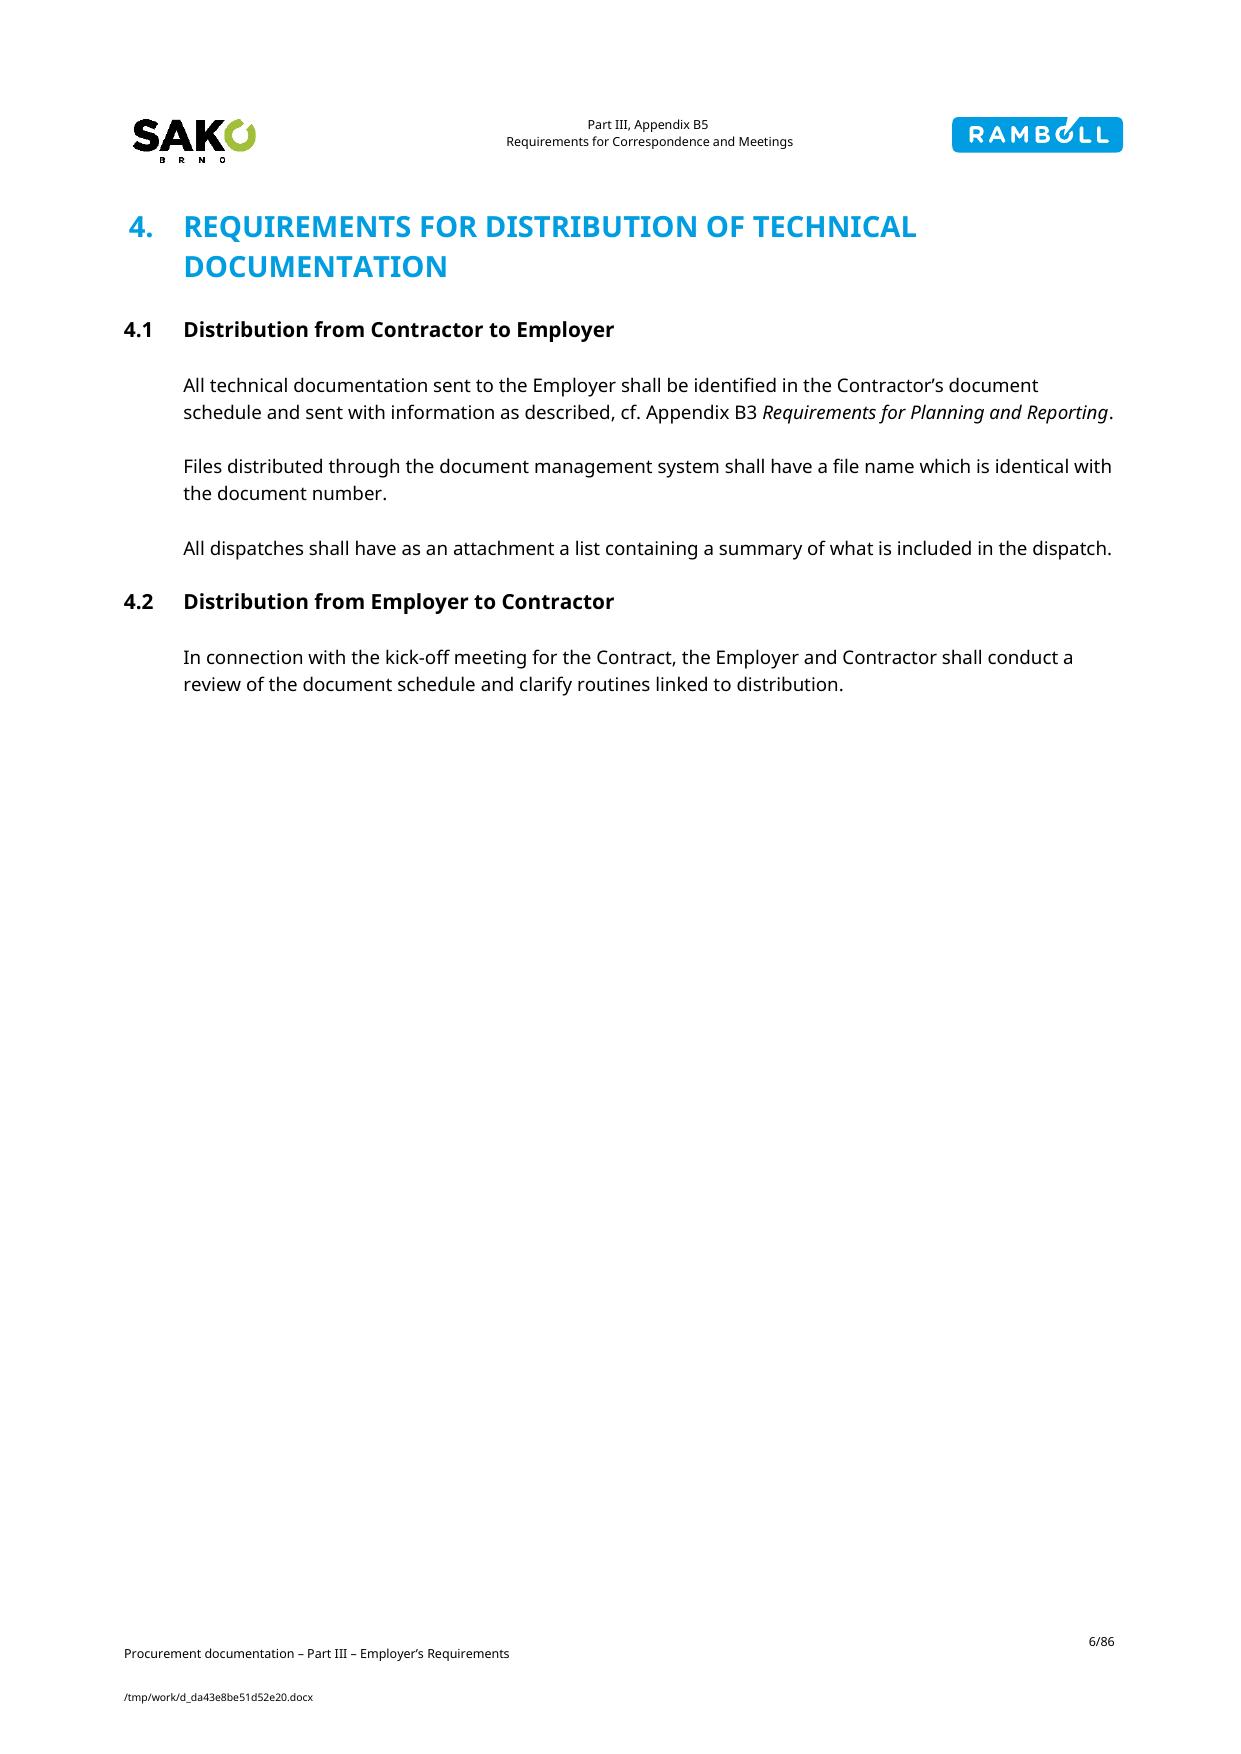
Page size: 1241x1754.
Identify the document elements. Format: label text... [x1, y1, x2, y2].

text Files distributed through the document management system shall have a file name which is identical with the document number. [183, 452, 1116, 506]
text All dispatches shall have as an attachment a list containing a summary of what is included in the dispatch. [183, 533, 1116, 560]
text All technical documentation sent to the Employer shall be identified in the Contractor’s document schedule and sent with information as described, cf. Appendix B3 Requirements for Planning and Reporting. [183, 371, 1116, 425]
subtitle Distribution from Contractor to Employer [153, 315, 1116, 344]
text In connection with the kick-off meeting for the Contract, the Employer and Contractor shall conduct a review of the document schedule and clarify routines linked to distribution. [183, 643, 1116, 697]
subtitle Distribution from Employer to Contractor [153, 587, 1116, 616]
picture [132, 119, 256, 163]
subtitle Requirements for distribution of technical documentation [153, 207, 1116, 286]
